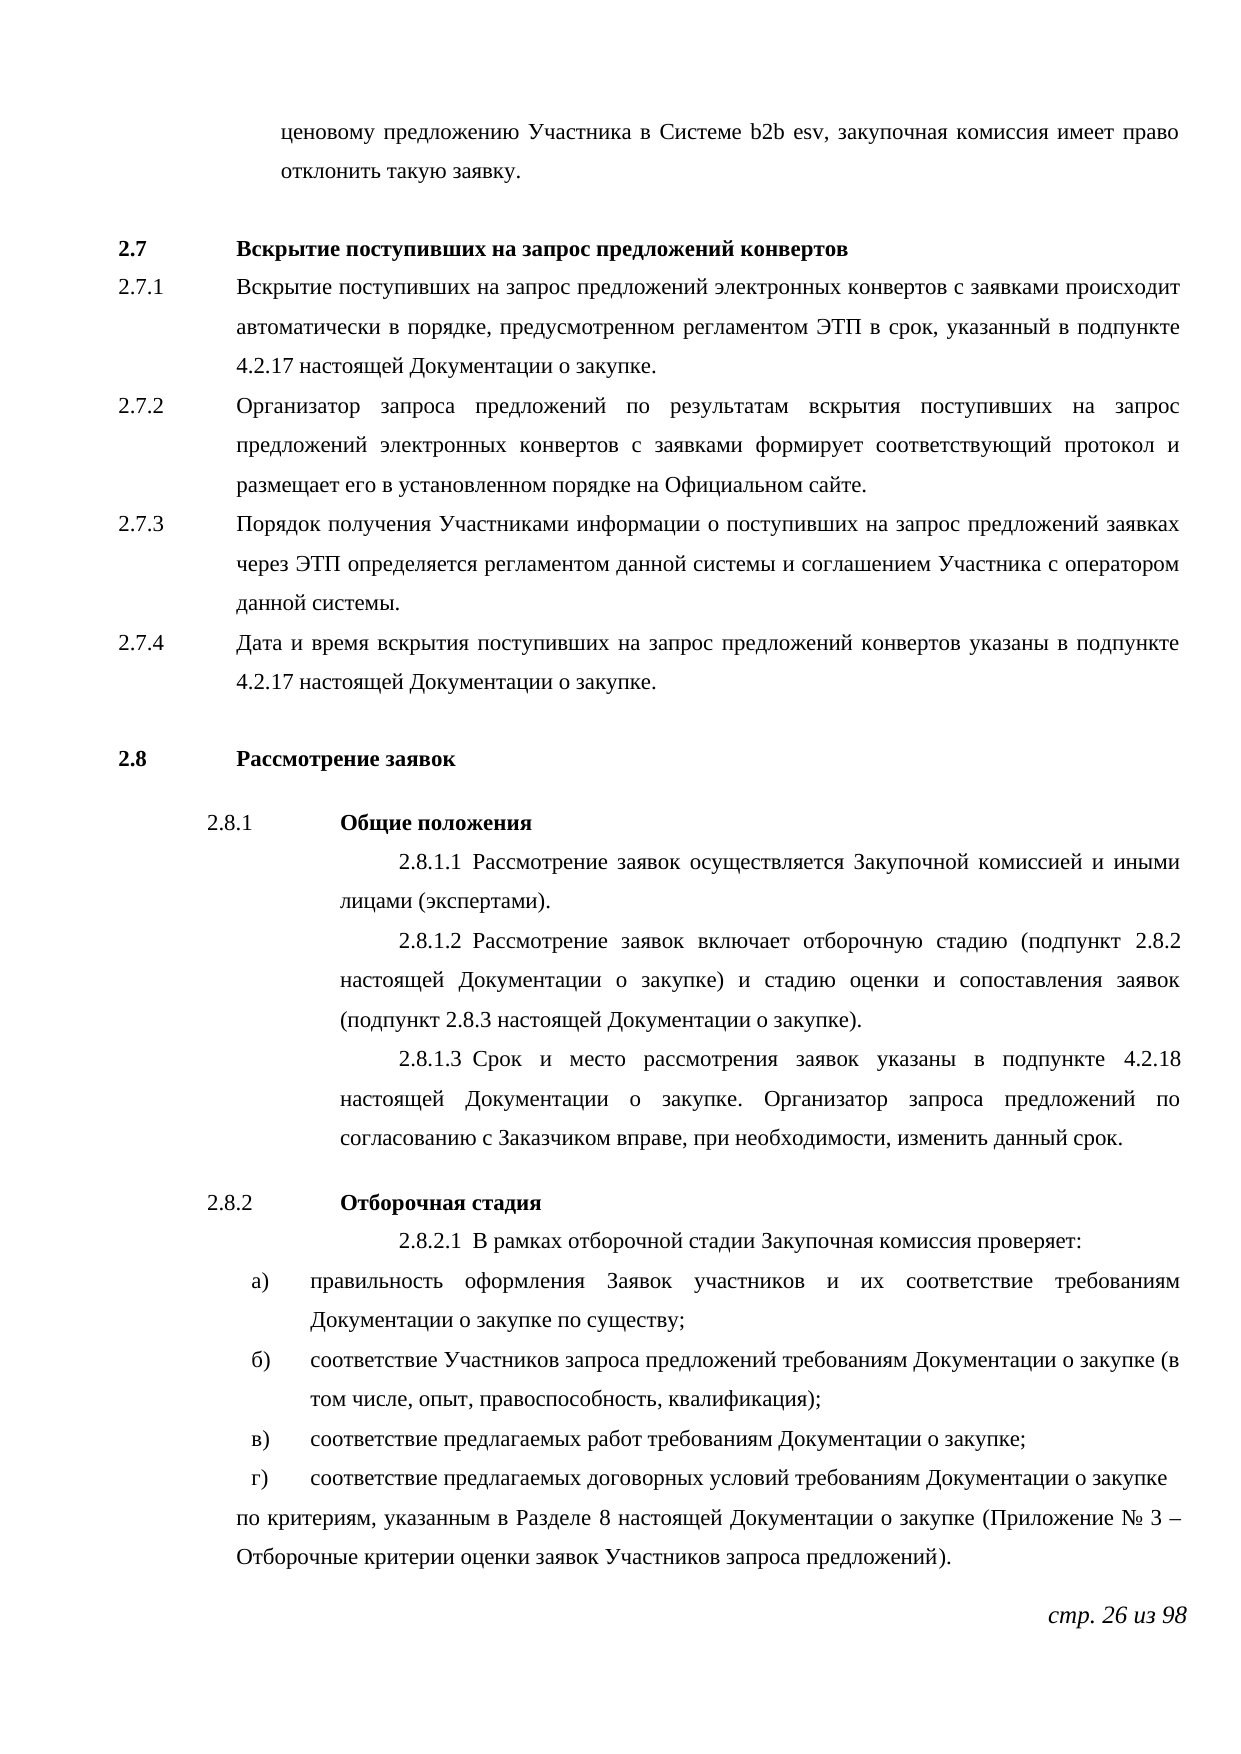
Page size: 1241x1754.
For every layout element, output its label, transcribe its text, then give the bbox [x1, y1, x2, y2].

text Рассмотрение заявок включает отборочную стадию (подпункт 2.8.2 настоящей Документации о закупке) и стадию оценки и сопоставления заявок (подпункт 2.8.3 настоящей Документации о закупке). [340, 927, 1181, 1032]
list Порядок получения Участниками информации о поступивших на запрос предложений заявках через ЭТП определяется регламентом данной системы и соглашением Участника с оператором данной системы. [118, 510, 1181, 616]
subtitle Вскрытие поступивших на запрос предложений конвертов [118, 234, 1181, 261]
text правильность оформления Заявок участников и их соответствие требованиям Документации о закупке по существу; [251, 1267, 1181, 1333]
text соответствие Участников запроса предложений требованиям Документации о закупке (в том числе, опыт, правоспособность, квалификация); [251, 1346, 1181, 1412]
text Срок и место рассмотрения заявок указаны в подпункте 4.2.18 настоящей Документации о закупке. Организатор запроса предложений по согласованию с Заказчиком вправе, при необходимости, изменить данный срок. [340, 1045, 1181, 1151]
list Организатор запроса предложений по результатам вскрытия поступивших на запрос предложений электронных конвертов с заявками формирует соответствующий протокол и размещает его в установленном порядке на Официальном сайте. [118, 392, 1181, 497]
text Отборочная стадия [207, 1189, 1181, 1215]
text Рассмотрение заявок осуществляется Закупочной комиссией и иными лицами (экспертами). [340, 848, 1181, 914]
list Дата и время вскрытия поступивших на запрос предложений конвертов указаны в подпункте 4.2.17 настоящей Документации о закупке. [118, 629, 1181, 694]
text соответствие предлагаемых работ требованиям Документации о закупке; [251, 1425, 1181, 1451]
list по критериям, указанным в Разделе 8 настоящей Документации о закупке (Приложение № 3 – Отборочные критерии оценки заявок Участников запроса предложений). [236, 1504, 1181, 1570]
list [162, 118, 1181, 184]
text соответствие предлагаемых договорных условий требованиям Документации о закупке [251, 1464, 1181, 1491]
text В рамках отборочной стадии Закупочная комиссия проверяет: [340, 1228, 1181, 1254]
list Вскрытие поступивших на запрос предложений электронных конвертов с заявками происходит автоматически в порядке, предусмотренном регламентом ЭТП в срок, указанный в подпункте 4.2.17 настоящей Документации о закупке. [118, 273, 1181, 379]
text Общие положения [207, 809, 1181, 835]
subtitle Рассмотрение заявок [118, 745, 1181, 772]
